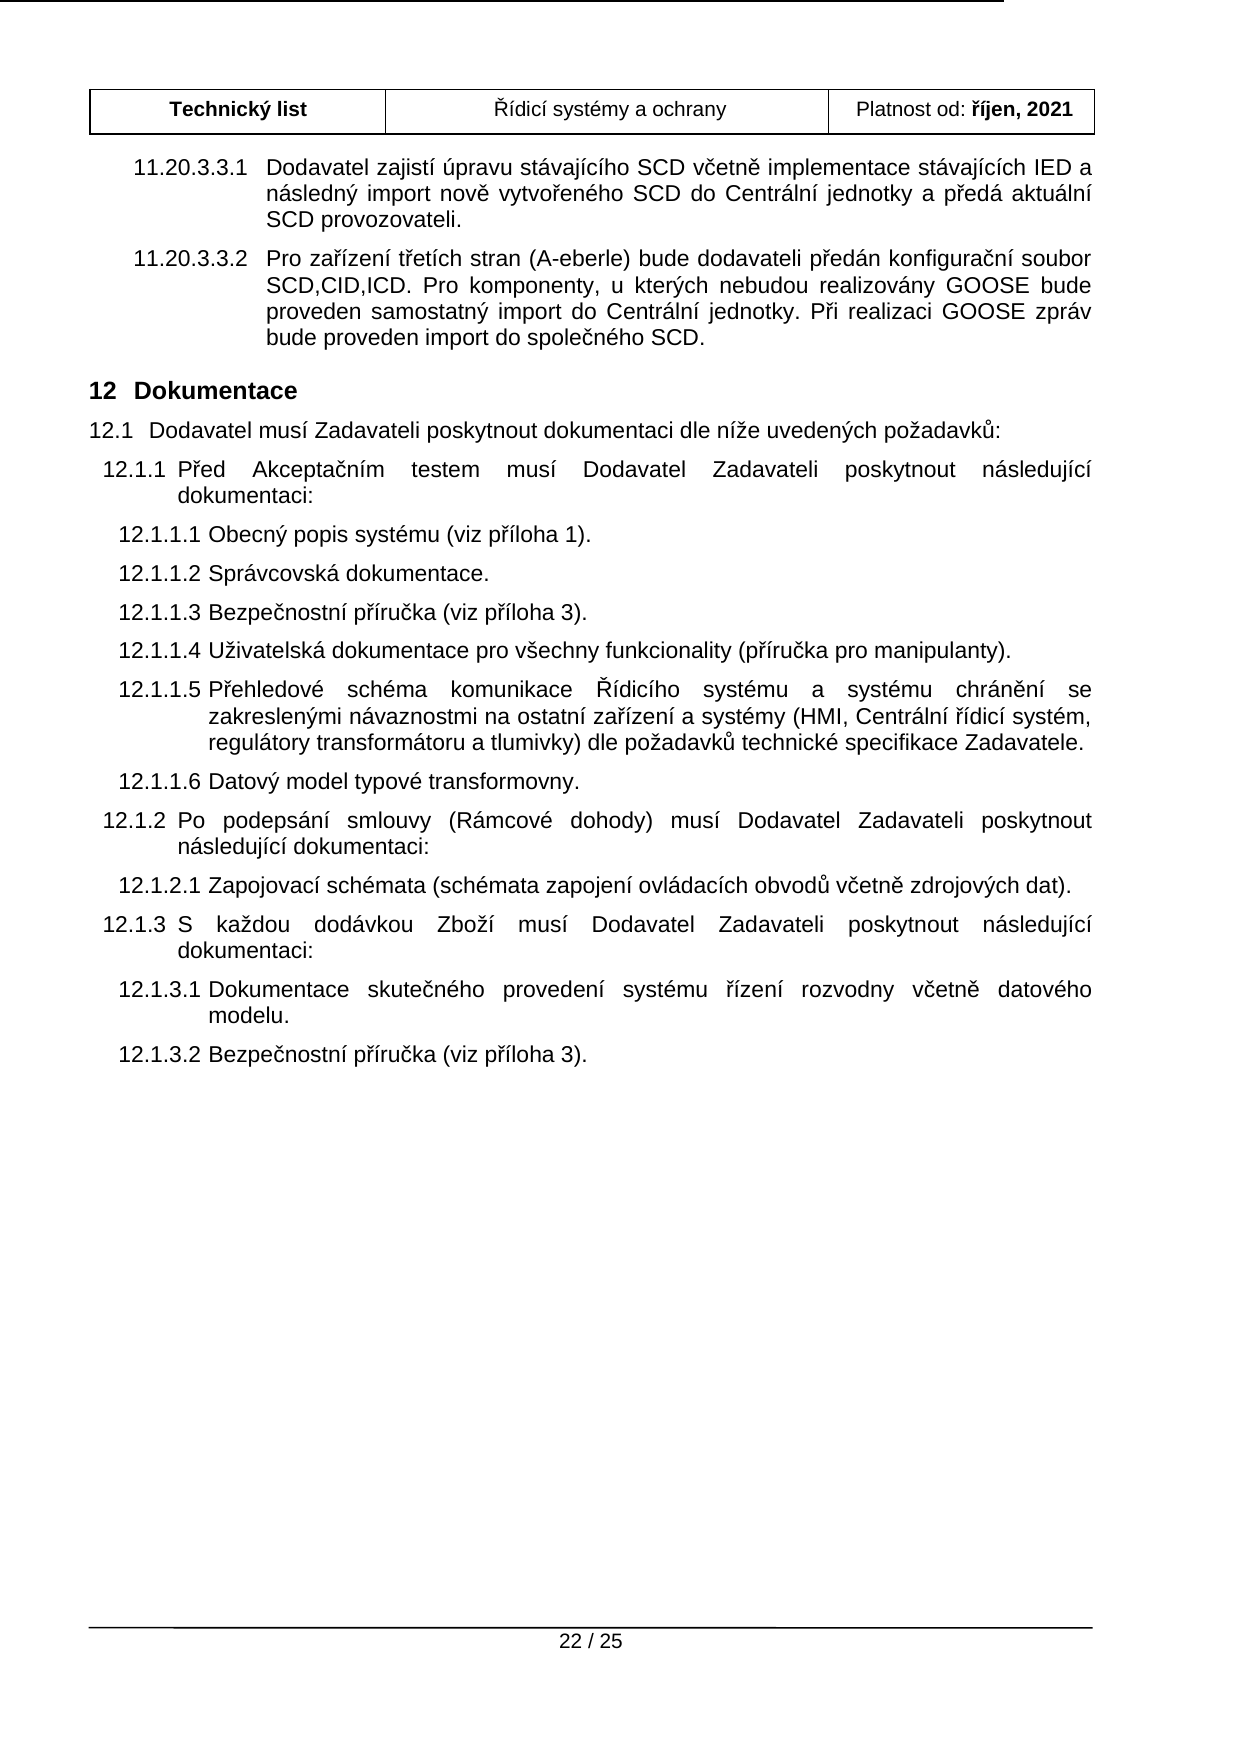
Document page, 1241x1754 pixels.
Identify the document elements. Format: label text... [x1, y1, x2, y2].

subtitle Po podepsání smlouvy (Rámcové dohody) musí Dodavatel Zadavateli poskytnout následující dokumentaci: [102, 807, 1092, 859]
subtitle Datový model typové transformovny. [118, 768, 1092, 794]
subtitle Pro zařízení třetích stran (A-eberle) bude dodavateli předán konfigurační soubor SCD,CID,ICD. Pro komponenty, u kterých nebudou realizovány GOOSE bude proveden samostatný import do Centrální jednotky. Při realizaci GOOSE zpráv bude proveden import do společného SCD. [133, 245, 1092, 351]
subtitle Obecný popis systému (viz příloha 1). [118, 521, 1092, 547]
subtitle Přehledové schéma komunikace Řídicího systému a systému chránění se zakreslenými návaznostmi na ostatní zařízení a systémy (HMI, Centrální řídicí systém, regulátory transformátoru a tlumivky) dle požadavků technické specifikace Zadavatele. [118, 676, 1092, 755]
subtitle Bezpečnostní příručka (viz příloha 3). [118, 1041, 1092, 1068]
subtitle Dodavatel musí Zadavateli poskytnout dokumentaci dle níže uvedených požadavků: [89, 417, 1092, 443]
subtitle Zapojovací schémata (schémata zapojení ovládacích obvodů včetně zdrojových dat). [118, 872, 1092, 898]
subtitle Bezpečnostní příručka (viz příloha 3). [118, 599, 1092, 625]
subtitle Dokumentace skutečného provedení systému řízení rozvodny včetně datového modelu. [118, 976, 1092, 1029]
subtitle Správcovská dokumentace. [118, 560, 1092, 586]
subtitle Před Akceptačním testem musí Dodavatel Zadavateli poskytnout následující dokumentaci: [102, 456, 1092, 508]
subtitle Dodavatel zajistí úpravu stávajícího SCD včetně implementace stávajících IED a následný import nově vytvořeného SCD do Centrální jednotky a předá aktuální SCD provozovateli. [133, 154, 1092, 233]
subtitle Uživatelská dokumentace pro všechny funkcionality (příručka pro manipulanty). [118, 637, 1092, 664]
subtitle S každou dodávkou Zboží musí Dodavatel Zadavateli poskytnout následující dokumentaci: [102, 911, 1092, 963]
subtitle Dokumentace [89, 376, 1092, 404]
